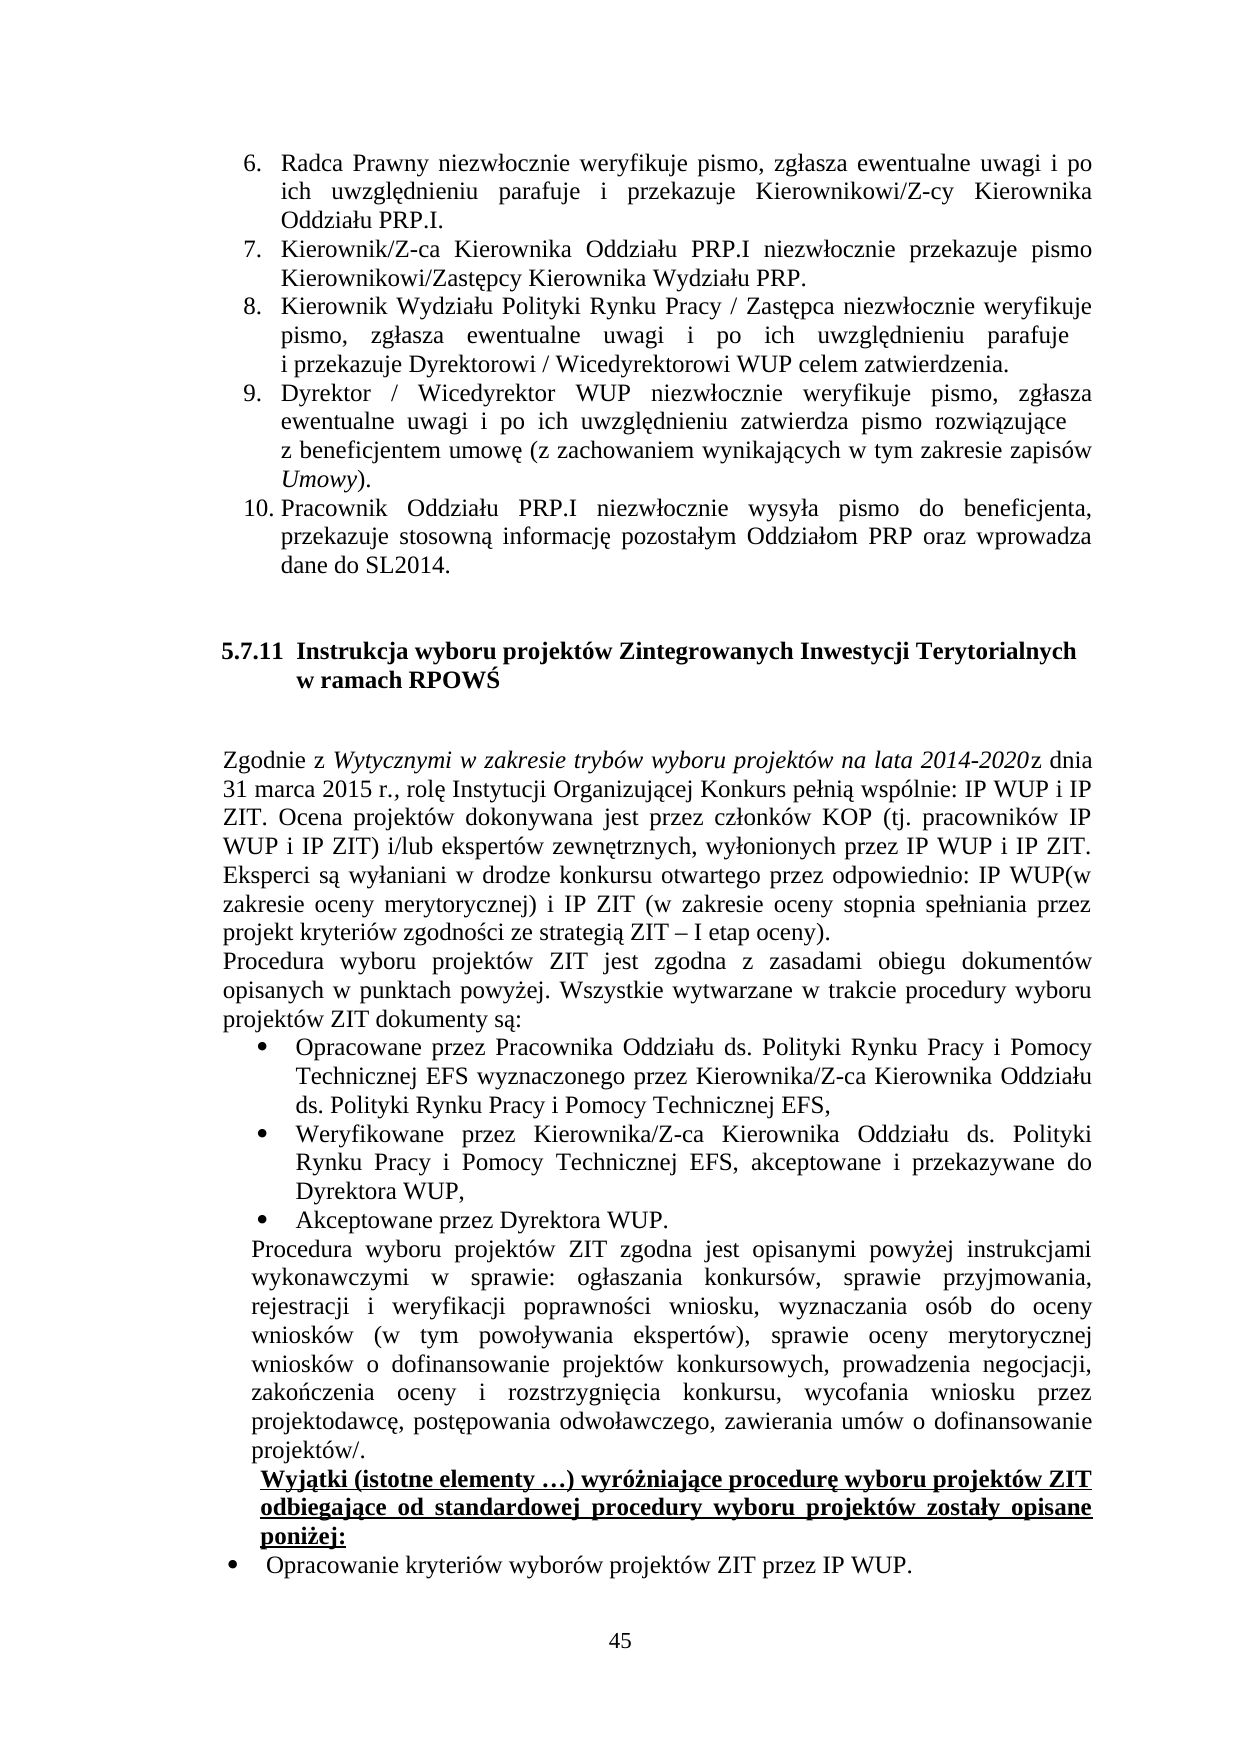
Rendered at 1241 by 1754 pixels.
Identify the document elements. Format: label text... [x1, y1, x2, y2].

list Opracowanie kryteriów wyborów projektów ZIT przez IP WUP. [228, 1550, 1093, 1579]
list Kierownik/Z-ca Kierownika Oddziału PRP.I niezwłocznie przekazuje pismo Kierownikowi/Zastępcy Kierownika Wydziału PRP. [243, 234, 1093, 291]
list Radca Prawny niezwłocznie weryfikuje pismo, zgłasza ewentualne uwagi i po ich uwzględnieniu parafuje i przekazuje Kierownikowi/Z-cy Kierownika Oddziału PRP.I. [243, 148, 1093, 234]
list Wyjątki (istotne elementy …) wyróżniające procedurę wyboru projektów ZIT odbiegające od standardowej procedury wyboru projektów zostały opisane poniżej: [260, 1464, 1093, 1517]
text Procedura wyboru projektów ZIT zgodna jest opisanymi powyżej instrukcjami wykonawczymi w sprawie: ogłaszania konkursów, sprawie przyjmowania, rejestracji i weryfikacji poprawności wniosku, wyznaczania osób do oceny wniosków (w tym powoływania ekspertów), sprawie oceny merytorycznej wniosków o dofinansowanie projektów konkursowych, prowadzenia negocjacji, zakończenia oceny i rozstrzygnięcia konkursu, wycofania wniosku przez projektodawcę, postępowania odwoławczego, zawierania umów o dofinansowanie projektów/. [251, 1234, 1093, 1464]
list Weryfikowane przez Kierownika/Z-ca Kierownika Oddziału ds. Polityki Rynku Pracy i Pomocy Technicznej EFS, akceptowane i przekazywane do Dyrektora WUP, [258, 1119, 1093, 1205]
subtitle Instrukcja wyboru projektów Zintegrowanych Inwestycji Terytorialnych w ramach RPOWŚ [221, 636, 1093, 694]
list Pracownik Oddziału PRP.I niezwłocznie wysyła pismo do beneficjenta, przekazuje stosowną informację pozostałym Oddziałom PRP oraz wprowadza dane do SL2014. [243, 493, 1093, 579]
list Dyrektor / Wicedyrektor WUP niezwłocznie weryfikuje pismo, zgłasza ewentualne uwagi i po ich uwzględnieniu zatwierdza pismo rozwiązujące z beneficjentem umowę (z zachowaniem wynikających w tym zakresie zapisów Umowy). [243, 378, 1093, 493]
list Zgodnie z Wytycznymi w zakresie trybów wyboru projektów na lata 2014-2020z dnia 31 marca 2015 r., rolę Instytucji Organizującej Konkurs pełnią wspólnie: IP WUP i IP ZIT. Ocena projektów dokonywana jest przez członków KOP (tj. pracowników IP WUP i IP ZIT) i/lub ekspertów zewnętrznych, wyłonionych przez IP WUP i IP ZIT. Eksperci są wyłaniani w drodze konkursu otwartego przez odpowiednio: IP WUP(w zakresie oceny merytorycznej) i IP ZIT (w zakresie oceny stopnia spełniania przez projekt kryteriów zgodności ze strategią ZIT – I etap oceny). [223, 745, 1093, 946]
list Opracowane przez Pracownika Oddziału ds. Polityki Rynku Pracy i Pomocy Technicznej EFS wyznaczonego przez Kierownika/Z-ca Kierownika Oddziału ds. Polityki Rynku Pracy i Pomocy Technicznej EFS, [258, 1032, 1093, 1119]
list Akceptowane przez Dyrektora WUP. [258, 1205, 1093, 1234]
list Procedura wyboru projektów ZIT jest zgodna z zasadami obiegu dokumentów opisanych w punktach powyżej. Wszystkie wytwarzane w trakcie procedury wyboru projektów ZIT dokumenty są: [223, 946, 1093, 1032]
list Kierownik Wydziału Polityki Rynku Pracy / Zastępca niezwłocznie weryfikuje pismo, zgłasza ewentualne uwagi i po ich uwzględnieniu parafuje i przekazuje Dyrektorowi / Wicedyrektorowi WUP celem zatwierdzenia. [243, 291, 1093, 378]
list Wyjątki (istotne elementy …) wyróżniające procedurę wyboru projektów ZIT odbiegające od standardowej procedury wyboru projektów zostały opisane poniżej: [260, 1519, 1093, 1550]
